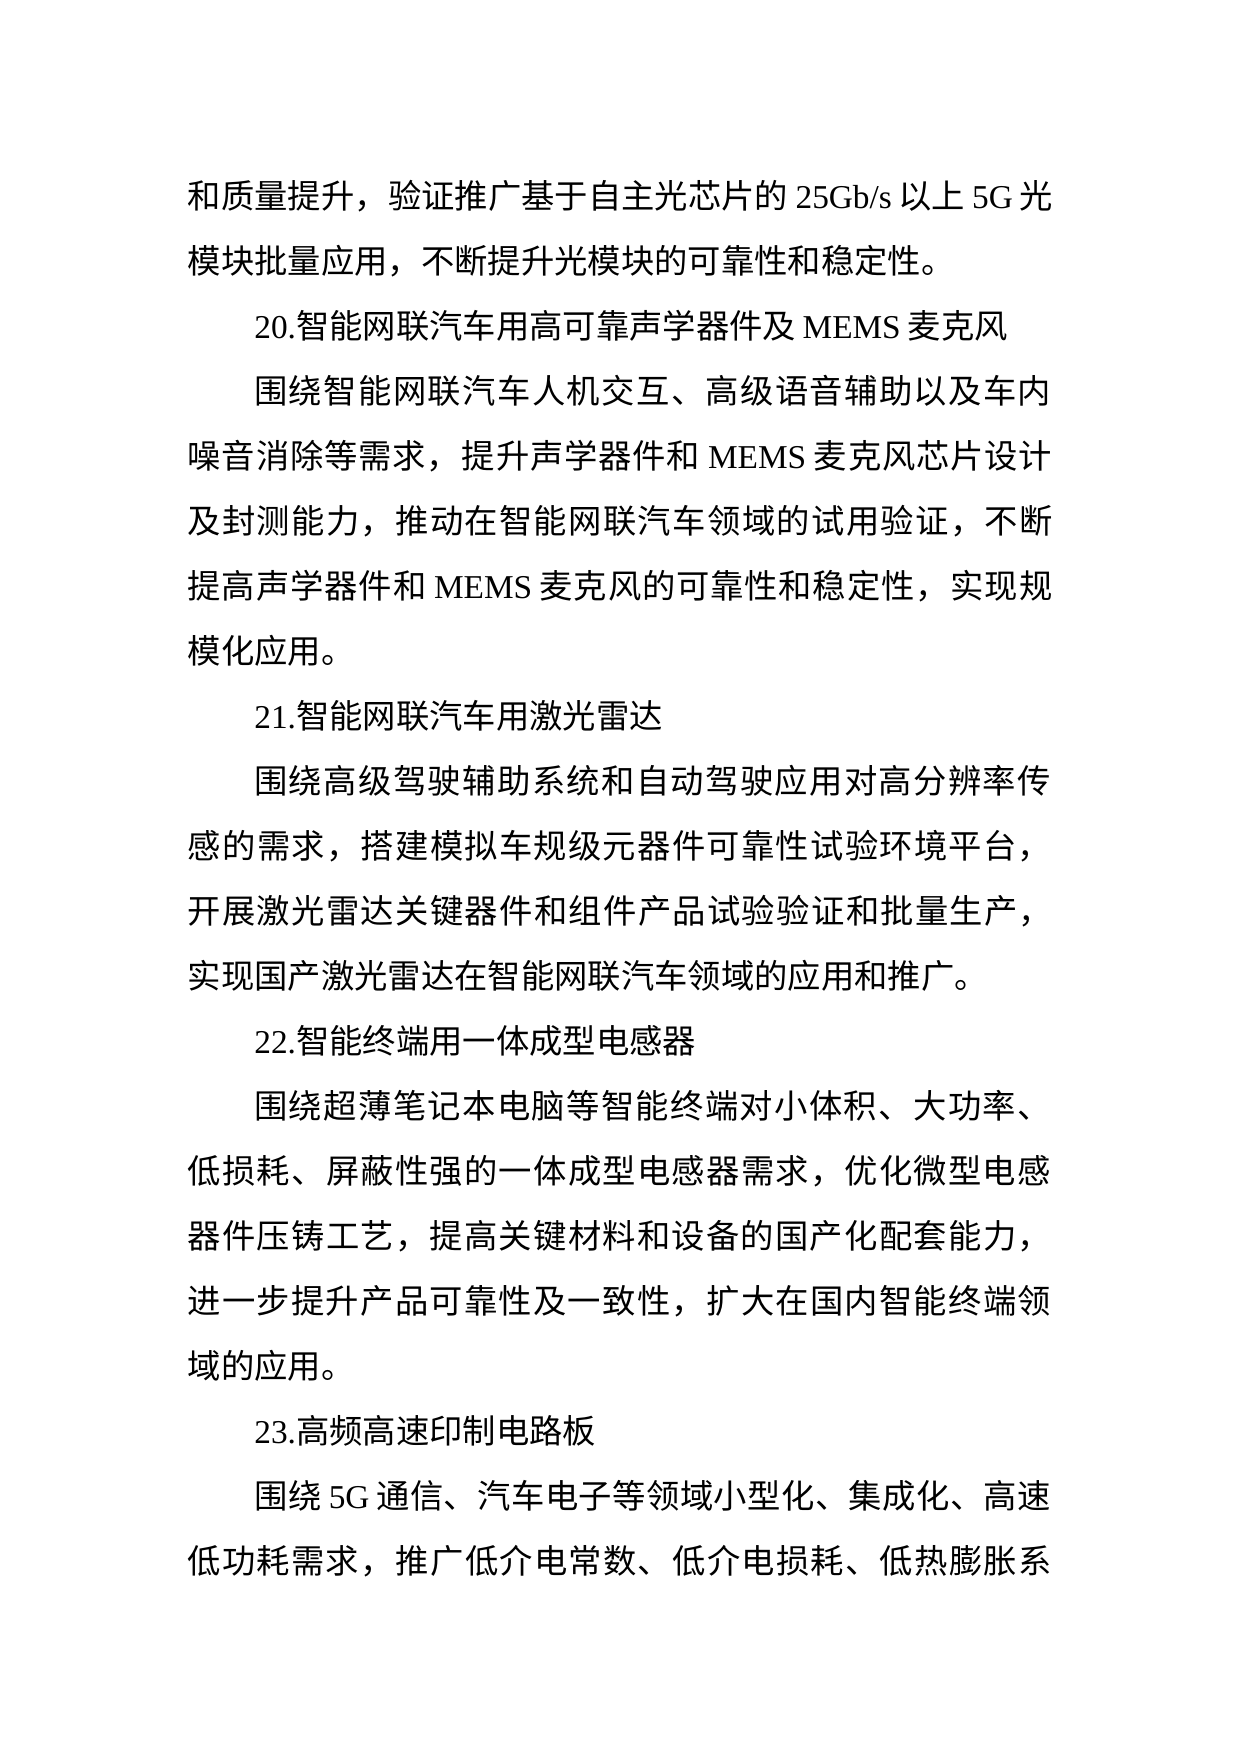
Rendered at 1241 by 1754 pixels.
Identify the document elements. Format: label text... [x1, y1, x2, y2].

text 22.智能终端用一体成型电感器 [187, 1007, 1053, 1072]
text 围绕智能网联汽车人机交互、高级语音辅助以及车内噪音消除等需求，提升声学器件和MEMS麦克风芯片设计及封测能力，推动在智能网联汽车领域的试用验证，不断提高声学器件和MEMS麦克风的可靠性和稳定性，实现规模化应用。 [187, 357, 1053, 682]
text 23.高频高速印制电路板 [187, 1397, 1053, 1462]
text 围绕超薄笔记本电脑等智能终端对小体积、大功率、低损耗、屏蔽性强的一体成型电感器需求，优化微型电感器件压铸工艺，提高关键材料和设备的国产化配套能力，进一步提升产品可靠性及一致性，扩大在国内智能终端领域的应用。 [187, 1072, 1053, 1397]
text 20.智能网联汽车用高可靠声学器件及MEMS麦克风 [187, 292, 1053, 357]
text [187, 1462, 1053, 1592]
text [187, 162, 1053, 292]
text 21.智能网联汽车用激光雷达 [187, 682, 1053, 747]
text 围绕高级驾驶辅助系统和自动驾驶应用对高分辨率传感的需求，搭建模拟车规级元器件可靠性试验环境平台，开展激光雷达关键器件和组件产品试验验证和批量生产，实现国产激光雷达在智能网联汽车领域的应用和推广。 [187, 747, 1053, 1007]
